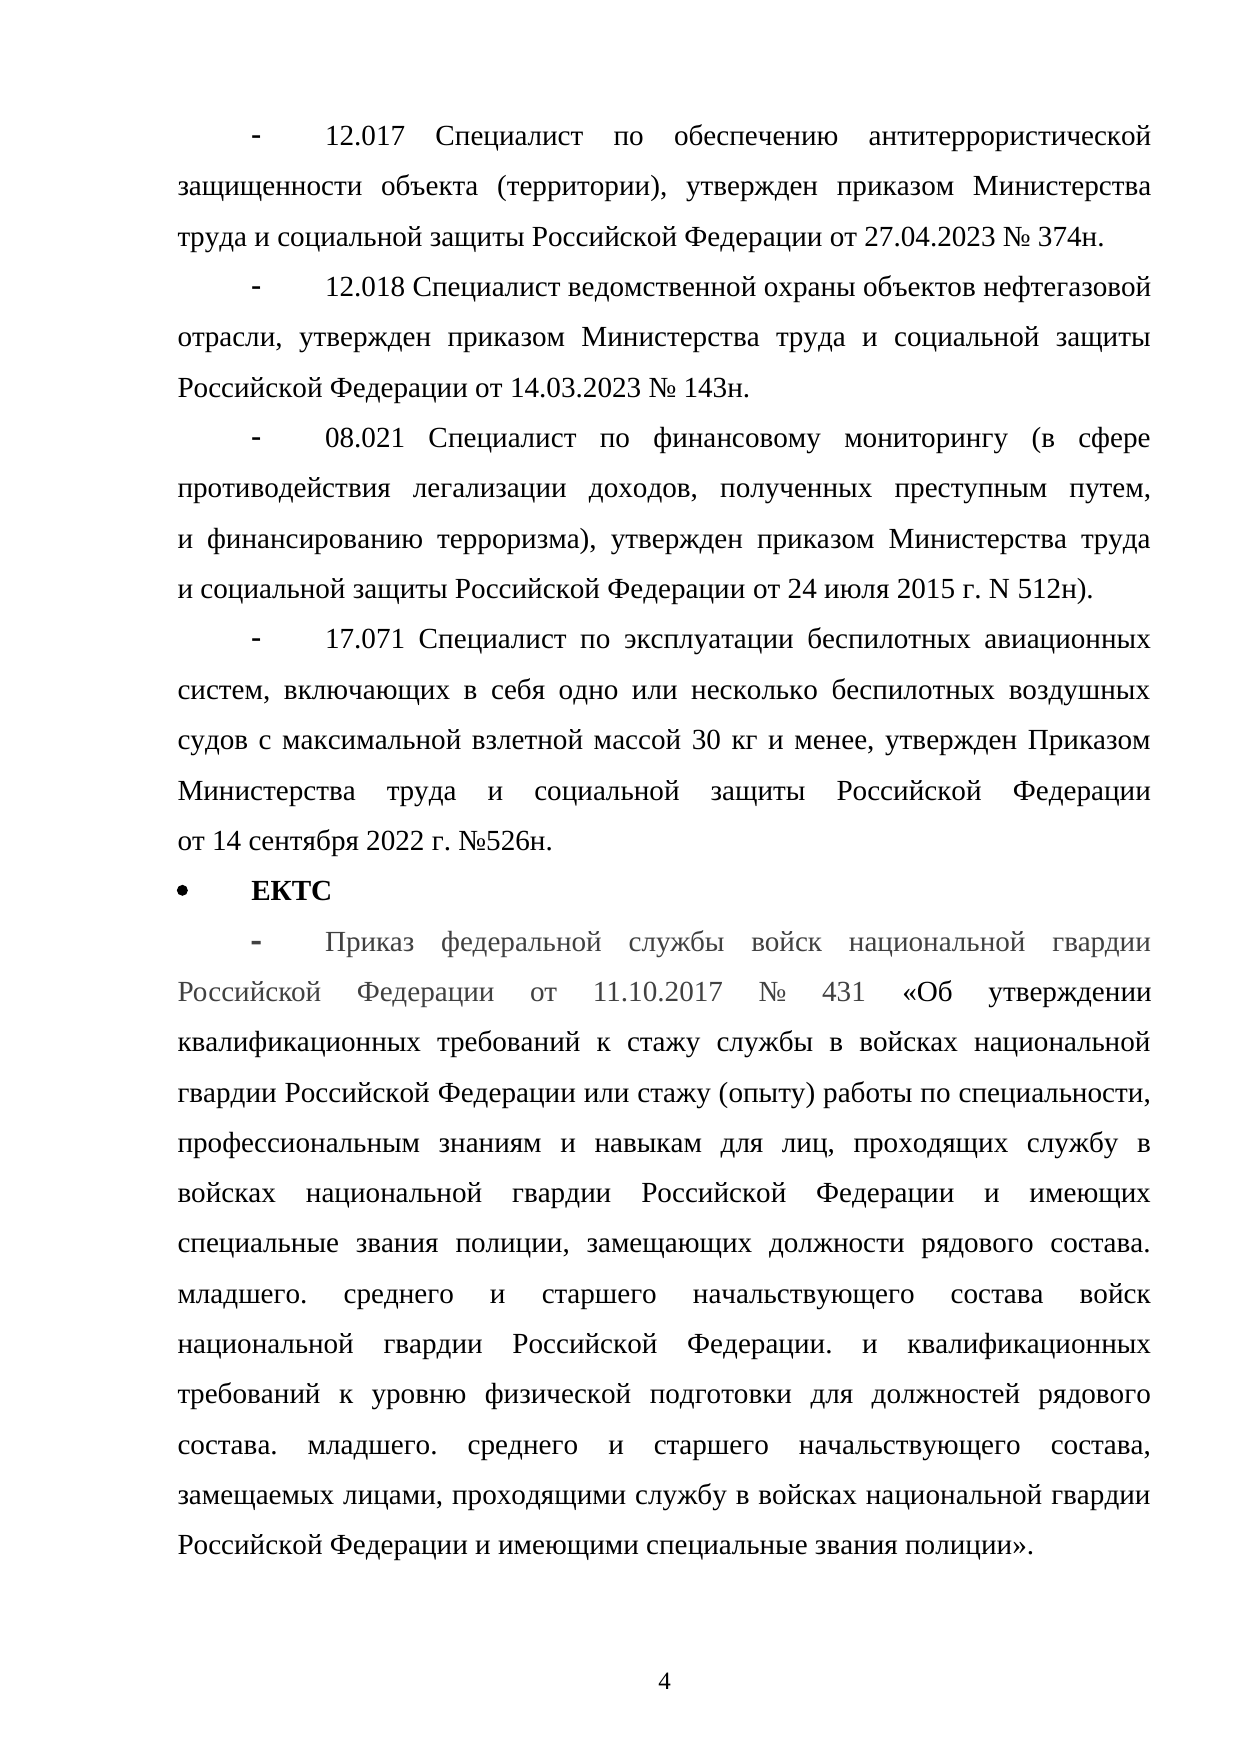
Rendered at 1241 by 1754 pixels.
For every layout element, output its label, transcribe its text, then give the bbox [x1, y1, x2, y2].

list 12.018 Специалист ведомственной охраны объектов нефтегазовой отрасли, утвержден приказом Министерства труда и социальной защиты Российской Федерации от 14.03.2023 № 143н. [177, 269, 1152, 403]
list ЕКТС [177, 873, 1152, 907]
list 08.021 Специалист по финансовому мониторингу (в сфере противодействия легализации доходов, полученных преступным путем, и финансированию терроризма), утвержден приказом Министерства труда и социальной защиты Российской Федерации от 24 июля 2015 г. N 512н). [177, 420, 1152, 605]
list Приказ федеральной службы войск национальной гвардии Российской Федерации от 11.10.2017 № 431 «Об утверждении квалификационных требований к стажу службы в войсках национальной гвардии Российской Федерации или стажу (опыту) работы по специальности, профессиональным знаниям и навыкам для лиц, проходящих службу в войсках национальной гвардии Российской Федерации и имеющих специальные звания полиции, замещающих должности рядового состава. младшего. среднего и старшего начальствующего состава войск национальной гвардии Российской Федерации. и квалификационных требований к уровню физической подготовки для должностей рядового состава. младшего. среднего и старшего начальствующего состава, замещаемых лицами, проходящими службу в войсках национальной гвардии Российской Федерации и имеющими специальные звания полиции». [177, 924, 1152, 1561]
list 12.017 Специалист по обеспечению антитеррористической защищенности объекта (территории), утвержден приказом Министерства труда и социальной защиты Российской Федерации от 27.04.2023 № 374н. [177, 118, 1152, 252]
list 17.071 Специалист по эксплуатации беспилотных авиационных систем, включающих в себя одно или несколько беспилотных воздушных судов с максимальной взлетной массой 30 кг и менее, утвержден Приказом Министерства труда и социальной защиты Российской Федерации от 14 сентября 2022 г. №526н. [177, 622, 1152, 856]
